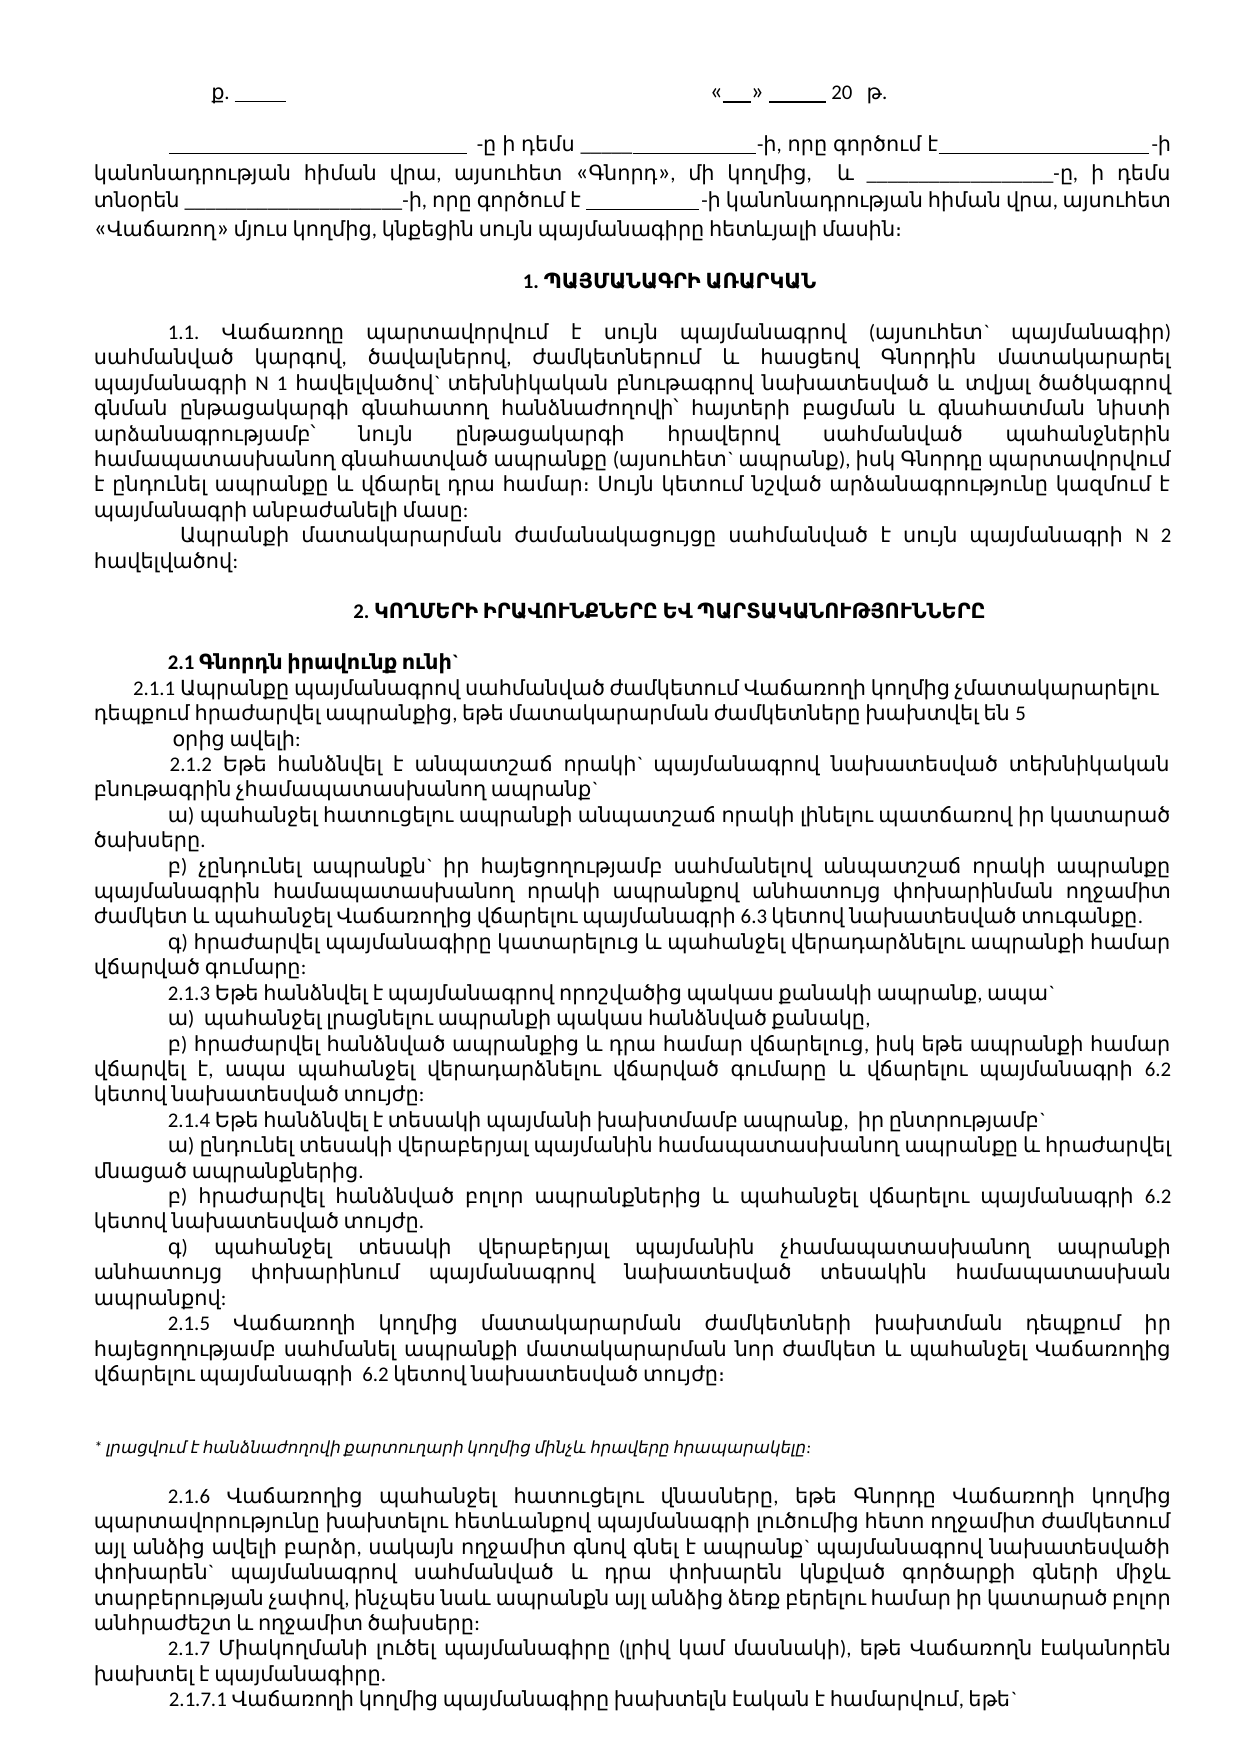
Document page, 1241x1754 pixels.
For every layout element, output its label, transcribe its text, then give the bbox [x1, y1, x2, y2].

text ա) ընդունել տեսակի վերաբերյալ պայմանին համապատասխանող ապրանքը և հրաժարվել մնացած ապրանքներից. [94, 1132, 1171, 1183]
text Ապրանքի մատակարարման ժամանակացույցը սահմանված է սույն պայմանագրի N 2 հավելվածով: [94, 522, 1171, 573]
text 2.1 Գնորդն իրավունք ունի` [94, 649, 1171, 675]
text ա) պահանջել հատուցելու ապրանքի անպատշաճ որակի լինելու պատճառով իր կատարած ծախսերը. [94, 802, 1171, 853]
text 1.1. Վաճառողը պարտավորվում է սույն պայմանագրով (այսուհետ` պայմանագիր) սահմանված կարգով, ծավալներով, ժամկետներում և հասցեով Գնորդին մատակարարել պայմանագրի N 1 հավելվածով` տեխնիկական բնութագրով նախատեսված և տվյալ ծածկագրով գնման ընթացակարգի գնահատող հանձնաժողովի՝ հայտերի բացման և գնահատման նիստի արձանագրությամբ՝ նույն ընթացակարգի հրավերով սահմանված պահանջներին համապատասխանող գնահատված ապրանքը (այսուհետ` ապրանք), իսկ Գնորդը պարտավորվում է ընդունել ապրանքը և վճարել դրա համար։ Սույն կետում նշված արձանագրությունը կազմում է պայմանագրի անբաժանելի մասը: [94, 319, 1171, 522]
text 2.1.2 Եթե հանձնվել է անպատշաճ որակի` պայմանագրով նախատեսված տեխնիկական բնութագրին չհամապատասխանող ապրանք` [94, 751, 1171, 802]
text -ը ի դեմս _____ -ի, որը գործում է -ի կանոնադրության հիման վրա, այսուհետ «Գնորդ», մի կողմից, և __________________-ը, ի դեմս տնօրեն _____________________-ի, որը գործում է -ի կանոնադրության հիման վրա, այսուհետ «Վաճառող» մյուս կողմից, կնքեցին սույն պայմանագիրը հետևյալի մասին։ [94, 131, 1171, 243]
text 2.1.7.1 Վաճառողի կողմից պայմանագիրը խախտելն էական է համարվում, եթե` [94, 1686, 1171, 1712]
text 2.1.4 Եթե հանձնվել է տեսակի պայմանի խախտմամբ ապրանք, իր ընտրությամբ` [94, 1107, 1171, 1132]
text 2.1.3 Եթե հանձնվել է պայմանագրով որոշվածից պակաս քանակի ապրանք, ապա` [94, 980, 1171, 1005]
text * լրացվում է հանձնաժողովի քարտուղարի կողմից մինչև հրավերը հրապարակելը: [94, 1437, 1171, 1458]
text 2.1.6 Վաճառողից պահանջել հատուցելու վնասները, եթե Գնորդը Վաճառողի կողմից պարտավորությունը խախտելու հետևանքով պայմանագրի լուծումից հետո ողջամիտ ժամկետում այլ անձից ավելի բարձր, սակայն ողջամիտ գնով գնել է ապրանք` պայմանագրով նախատեսվածի փոխարեն` պայմանագրով սահմանված և դրա փոխարեն կնքված գործարքի գների միջև տարբերության չափով, ինչպես նաև ապրանքն այլ անձից ձեռք բերելու համար իր կատարած բոլոր անհրաժեշտ և ողջամիտ ծախսերը: [94, 1483, 1171, 1636]
text 2. ԿՈՂՄԵՐԻ ԻՐԱՎՈՒՆՔՆԵՐԸ ԵՎ ՊԱՐՏԱԿԱՆՈՒԹՅՈՒՆՆԵՐԸ [94, 599, 1171, 624]
text օրից ավելի: [94, 726, 1171, 751]
text ք. « » 20 թ. [94, 75, 1171, 106]
text 1. ՊԱՅՄԱՆԱԳՐԻ ԱՌԱՐԿԱՆ [94, 268, 1171, 294]
text գ) պահանջել տեսակի վերաբերյալ պայմանին չհամապատասխանող ապրանքի անհատույց փոխարինում պայմանագրով նախատեսված տեսակին համապատասխան ապրանքով: [94, 1234, 1171, 1310]
text բ) չընդունել ապրանքն` իր հայեցողությամբ սահմանելով անպատշաճ որակի ապրանքը պայմանագրին համապատասխանող որակի ապրանքով անհատույց փոխարինման ողջամիտ ժամկետ և պահանջել Վաճառողից վճարելու պայմանագրի 6.3 կետով նախատեսված տուգանքը. [94, 853, 1171, 929]
text 2.1.7 Միակողմանի լուծել պայմանագիրը (լրիվ կամ մասնակի), եթե Վաճառողն էականորեն խախտել է պայմանագիրը. [94, 1636, 1171, 1686]
text գ) հրաժարվել պայմանագիրը կատարելուց և պահանջել վերադարձնելու ապրանքի համար վճարված գումարը: [94, 929, 1171, 980]
text 2.1.5 Վաճառողի կողմից մատակարարման ժամկետների խախտման դեպքում իր հայեցողությամբ սահմանել ապրանքի մատակարարման նոր ժամկետ և պահանջել Վաճառողից վճարելու պայմանագրի 6.2 կետով նախատեսված տույժը։ [94, 1310, 1171, 1387]
text 2.1.1 Ապրանքը պայմանագրով սահմանված ժամկետում Վաճառողի կողմից չմատակարարելու դեպքում հրաժարվել ապրանքից, եթե մատակարարման ժամկետները խախտվել են 5 [94, 675, 1171, 726]
text բ) հրաժարվել հանձնված ապրանքից և դրա համար վճարելուց, իսկ եթե ապրանքի համար վճարվել է, ապա պահանջել վերադարձնելու վճարված գումարը և վճարելու պայմանագրի 6.2 կետով նախատեսված տույժը: [94, 1031, 1171, 1107]
text ա) պահանջել լրացնելու ապրանքի պակաս հանձնված քանակը, [94, 1005, 1171, 1031]
text բ) հրաժարվել հանձնված բոլոր ապրանքներից և պահանջել վճարելու պայմանագրի 6.2 կետով նախատեսված տույժը. [94, 1183, 1171, 1234]
